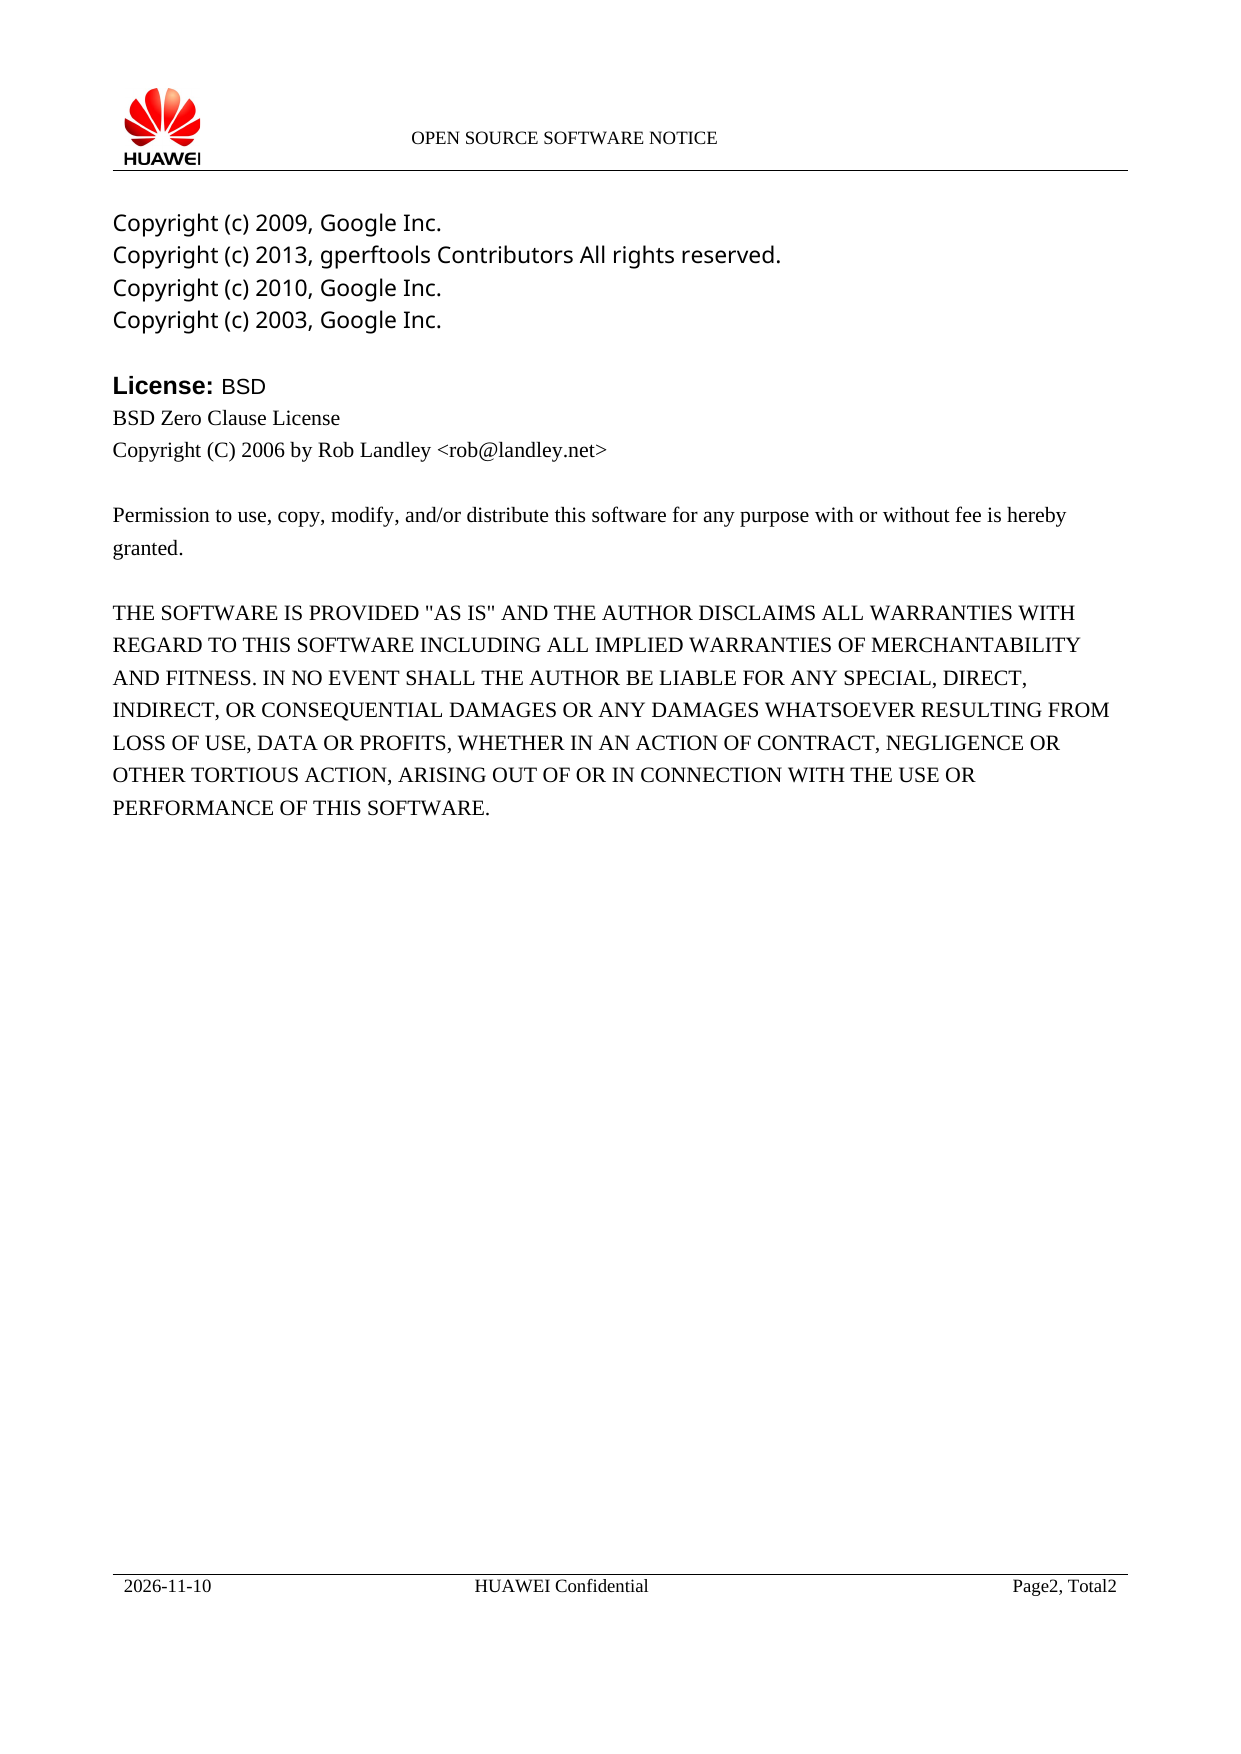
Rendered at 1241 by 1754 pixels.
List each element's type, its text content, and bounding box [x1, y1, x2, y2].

text License: BSD [112, 369, 1128, 401]
picture [124, 88, 201, 165]
text BSD Zero Clause License Copyright (C) 2006 by Rob Landley <rob@landley.net> Permission to use, copy, modify, and/or distribute this software for any purpose with or without fee is hereby granted. THE SOFTWARE IS PROVIDED "AS IS" AND THE AUTHOR DISCLAIMS ALL WARRANTIES WITH REGARD TO THIS SOFTWARE INCLUDING ALL IMPLIED WARRANTIES OF MERCHANTABILITY AND FITNESS. IN NO EVENT SHALL THE AUTHOR BE LIABLE FOR ANY SPECIAL, DIRECT, INDIRECT, OR CONSEQUENTIAL DAMAGES OR ANY DAMAGES WHATSOEVER RESULTING FROM LOSS OF USE, DATA OR PROFITS, WHETHER IN AN ACTION OF CONTRACT, NEGLIGENCE OR OTHER TORTIOUS ACTION, ARISING OUT OF OR IN CONNECTION WITH THE USE OR PERFORMANCE OF THIS SOFTWARE. [112, 401, 1128, 856]
